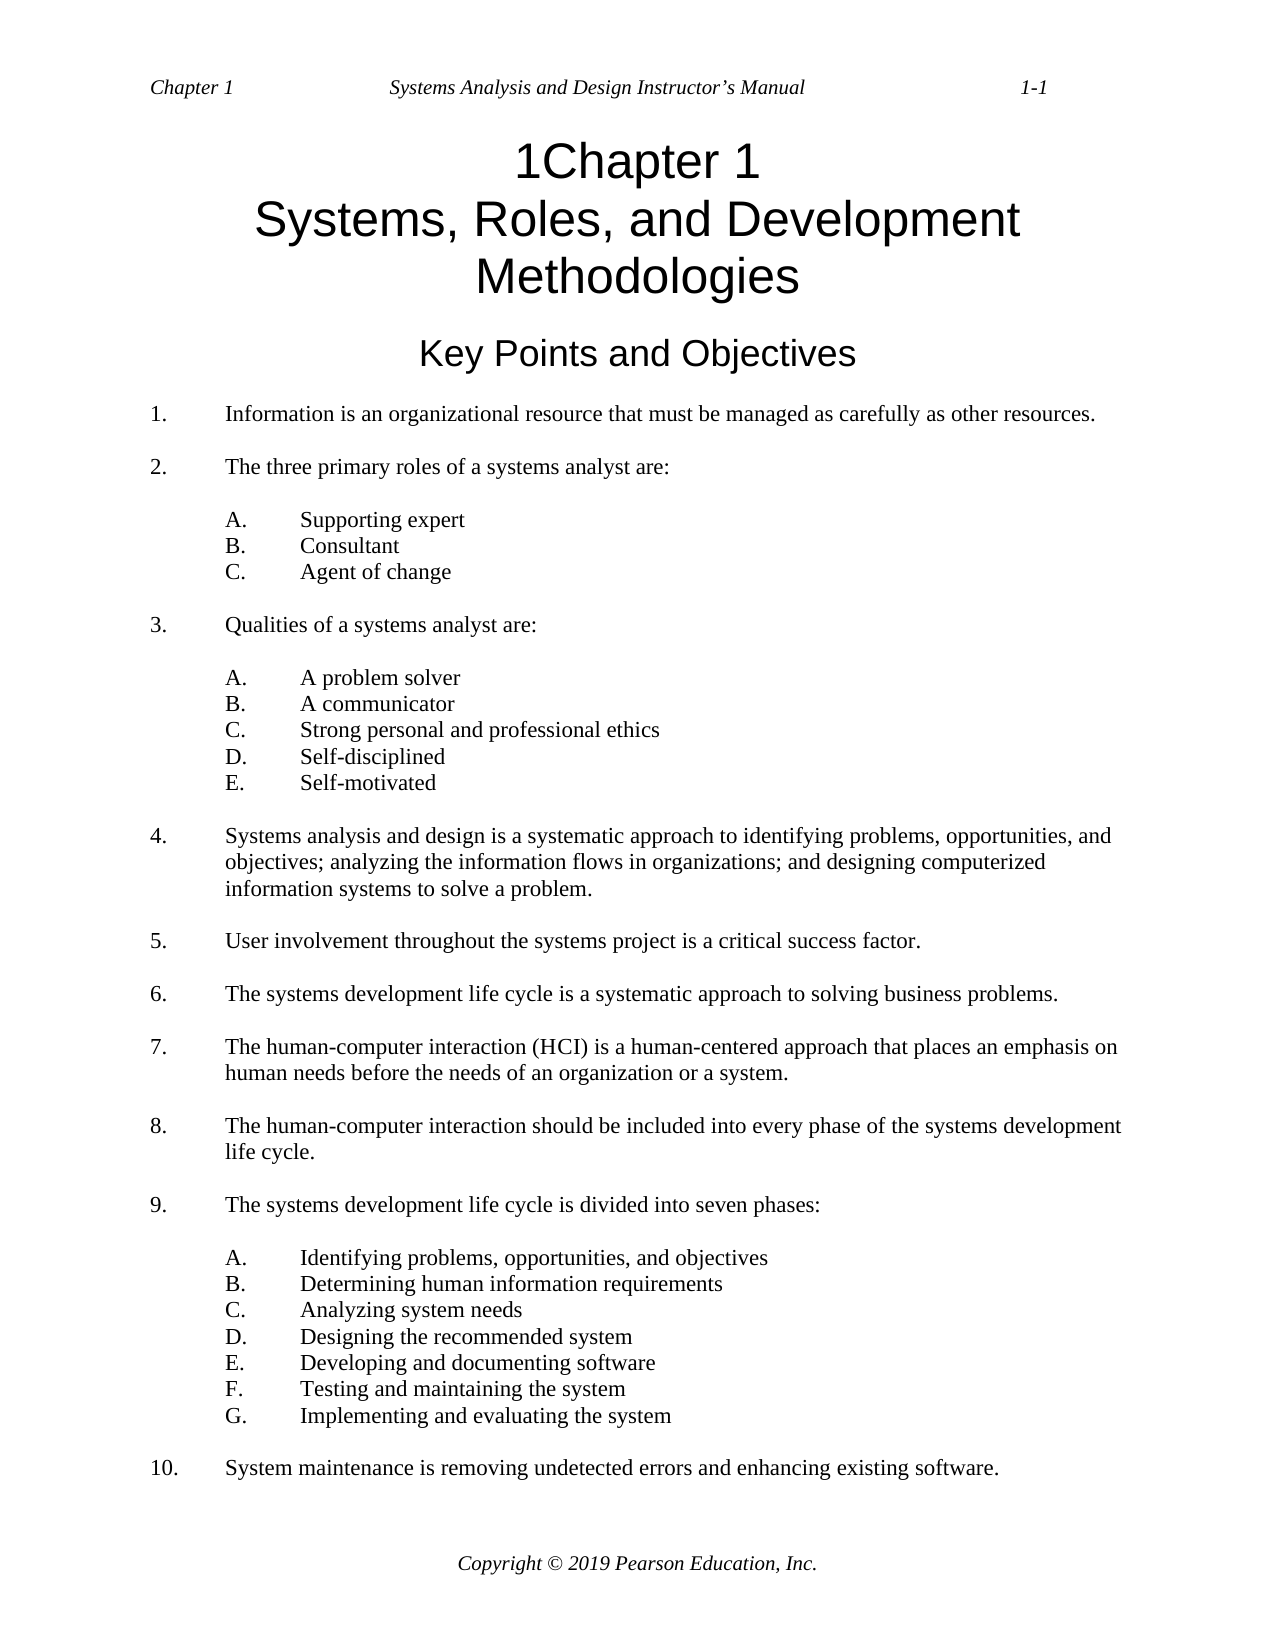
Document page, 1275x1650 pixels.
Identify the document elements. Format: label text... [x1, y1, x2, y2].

list The systems development life cycle is a systematic approach to solving business problems. [150, 980, 1125, 1006]
list Implementing and evaluating the system [225, 1402, 1125, 1428]
list Analyzing system needs [225, 1296, 1125, 1323]
subtitle Chapter 1 [150, 132, 1125, 189]
subtitle Key Points and Objectives [150, 331, 1125, 374]
list System maintenance is removing undetected errors and enhancing existing software. [150, 1454, 1125, 1481]
list User involvement throughout the systems project is a critical success factor. [150, 927, 1125, 954]
list The human-computer interaction should be included into every phase of the systems development life cycle. [150, 1112, 1125, 1164]
list Developing and documenting software [225, 1349, 1125, 1375]
list The systems development life cycle is divided into seven phases: [150, 1191, 1125, 1217]
list Identifying problems, opportunities, and objectives [225, 1244, 1125, 1270]
list Supporting expert [225, 506, 1125, 532]
list Self-disciplined [225, 743, 1125, 769]
list Qualities of a systems analyst are: [150, 611, 1125, 637]
list Self-motivated [225, 769, 1125, 796]
list Testing and maintaining the system [225, 1375, 1125, 1402]
list Designing the recommended system [225, 1323, 1125, 1349]
list Systems analysis and design is a systematic approach to identifying problems, opportunities, and objectives; analyzing the information flows in organizations; and designing computerized information systems to solve a problem. [150, 822, 1125, 901]
list A communicator [225, 690, 1125, 717]
list Agent of change [225, 558, 1125, 585]
list Strong personal and professional ethics [225, 717, 1125, 743]
list The human-computer interaction (H C I) is a human-centered approach that places an emphasis on human needs before the needs of an organization or a system. [150, 1033, 1125, 1086]
list Consultant [225, 532, 1125, 558]
list A problem solver [225, 664, 1125, 690]
list Information is an organizational resource that must be managed as carefully as other resources. [150, 400, 1125, 427]
list Determining human information requirements [225, 1270, 1125, 1296]
list The three primary roles of a systems analyst are: [150, 453, 1125, 479]
subtitle Systems, Roles, and Development Methodologies [150, 189, 1125, 304]
